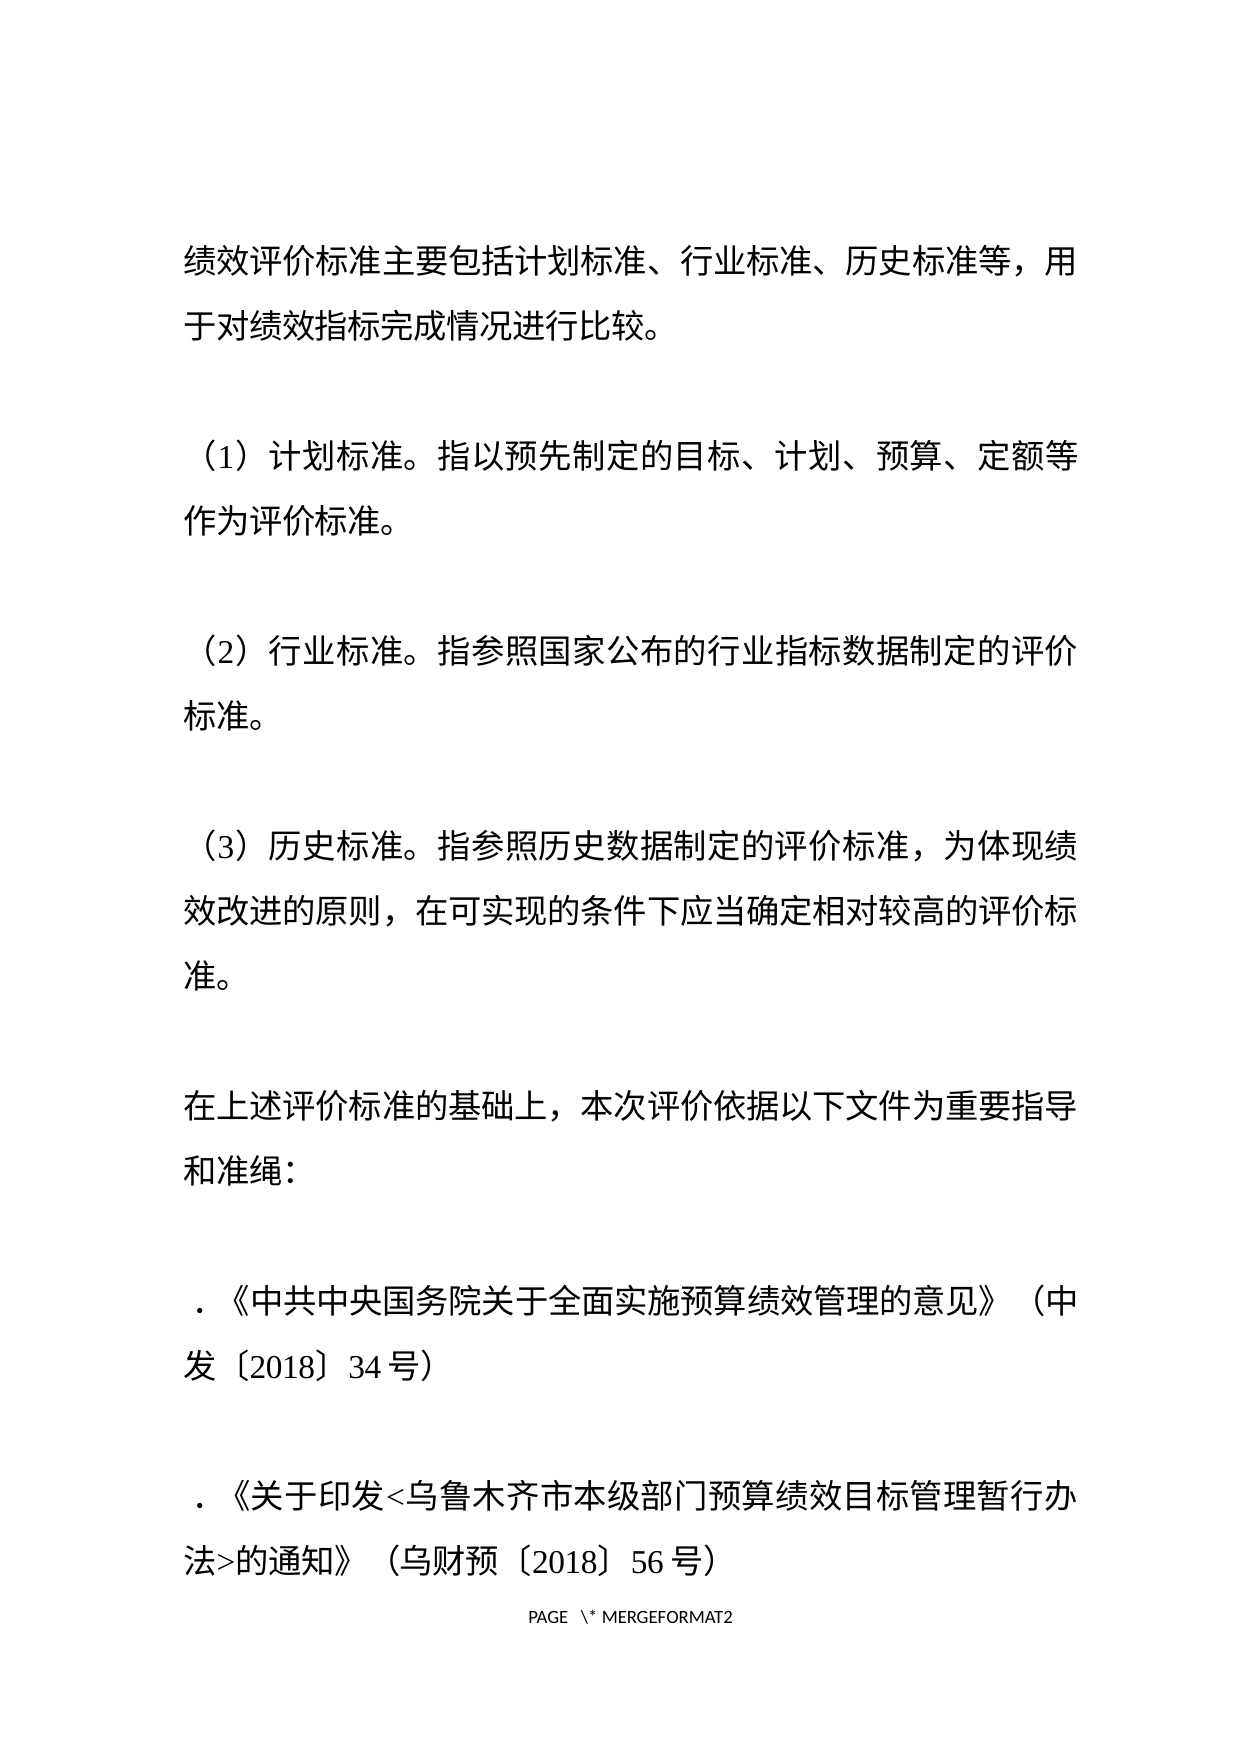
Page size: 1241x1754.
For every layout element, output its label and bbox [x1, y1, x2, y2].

text [183, 162, 1078, 1592]
